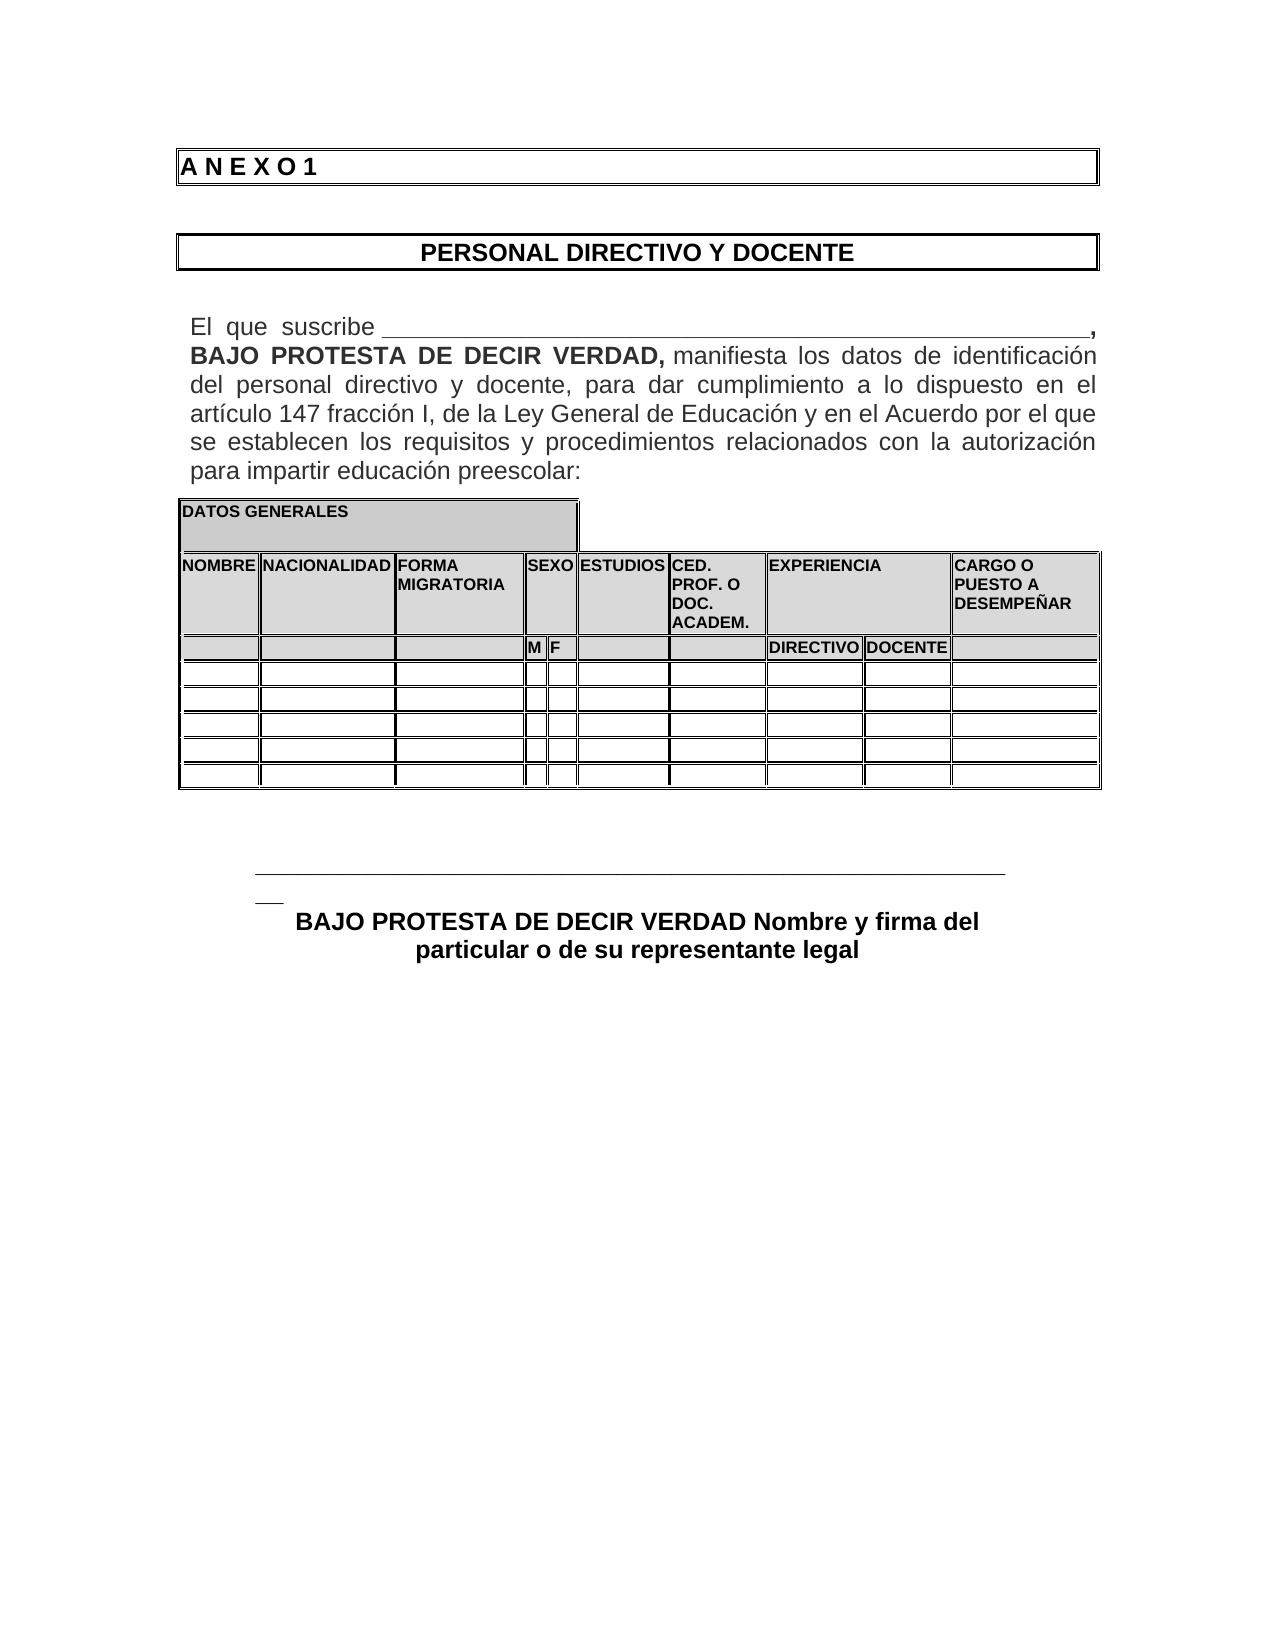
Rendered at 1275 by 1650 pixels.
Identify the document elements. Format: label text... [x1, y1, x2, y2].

table_cell [395, 761, 525, 787]
table_cell [768, 739, 862, 761]
table_cell [669, 765, 766, 787]
table_cell [579, 739, 668, 761]
table_cell EXPERIENCIA [768, 554, 950, 633]
table_cell [953, 659, 1099, 684]
table_cell [549, 714, 576, 736]
table_cell [181, 685, 258, 710]
table_cell [180, 736, 260, 761]
table_cell [953, 634, 1099, 659]
table_cell [548, 765, 578, 787]
table_cell [671, 688, 765, 710]
table_cell [397, 714, 523, 736]
table_cell [579, 637, 668, 659]
table_cell [953, 710, 1099, 736]
table_cell [953, 685, 1099, 710]
table_cell [181, 710, 258, 736]
table_cell [397, 688, 523, 710]
table_cell [527, 688, 546, 710]
table_cell [579, 714, 668, 736]
table_cell [527, 663, 546, 684]
table_cell [671, 663, 765, 684]
table_cell [527, 739, 546, 761]
table_cell [262, 637, 394, 659]
table_cell M [527, 637, 546, 659]
table_cell DIRECTIVO [768, 637, 862, 659]
table_cell [671, 739, 765, 761]
table_cell DOCENTE [866, 637, 950, 659]
table_cell [866, 688, 950, 710]
table_cell [397, 663, 523, 684]
table_cell [579, 663, 668, 684]
table_cell [262, 663, 394, 684]
table_cell [549, 739, 576, 761]
table_cell [527, 714, 546, 736]
table_cell SEXO [527, 554, 576, 633]
table_cell [262, 739, 394, 761]
table_cell [768, 663, 862, 684]
text El que suscribe ___________________________________________________, BAJO PROTESTA DE DECIR VERDAD, manifiesta los datos de identificación del personal directivo y docente, para dar cumplimiento a lo dispuesto en el artículo 147 fracción I, de la Ley General de Educación y en el Acuerdo por el que se establecen los requisitos y procedimientos relacionados con la autorización para impartir educación preescolar: [190, 312, 1098, 485]
table_cell [549, 688, 576, 710]
table_cell F [549, 637, 576, 659]
table_cell [766, 761, 864, 787]
table_cell [578, 765, 669, 787]
table_cell FORMA MIGRATORIA [397, 554, 523, 633]
table_cell [866, 739, 950, 761]
table_cell [952, 761, 1099, 787]
table_header DATOS GENERALES [181, 501, 578, 551]
table_cell [525, 765, 548, 787]
table_cell ESTUDIOS [579, 554, 668, 633]
table_cell [549, 663, 576, 684]
table_cell [397, 637, 523, 659]
table_cell CARGO O PUESTO A DESEMPEÑAR [952, 551, 1100, 633]
table_cell [262, 688, 394, 710]
table_cell [671, 714, 765, 736]
table_cell NACIONALIDAD [262, 554, 394, 633]
table_cell [181, 659, 258, 684]
table_cell [671, 637, 765, 659]
table_header A N E X O 1 [179, 151, 1096, 183]
table_cell [952, 736, 1100, 761]
table_cell [397, 739, 523, 761]
table_cell [579, 688, 668, 710]
table_cell [768, 714, 862, 736]
table_cell CED. PROF. O DOC. ACADEM. [671, 554, 765, 633]
table_cell [866, 663, 950, 684]
table_header ________________________________________________________ BAJO PROTESTA DE DECIR VERDAD Nombre y firma del particular o de su representante legal [254, 790, 1021, 966]
table_cell [181, 634, 258, 659]
table_cell [768, 688, 862, 710]
table_cell [866, 714, 950, 736]
table_cell [181, 761, 260, 787]
table_cell [260, 765, 395, 787]
table_cell NOMBRE [180, 551, 260, 633]
table_cell [864, 765, 952, 787]
table_cell [262, 714, 394, 736]
table_header PERSONAL DIRECTIVO Y DOCENTE [179, 236, 1096, 268]
